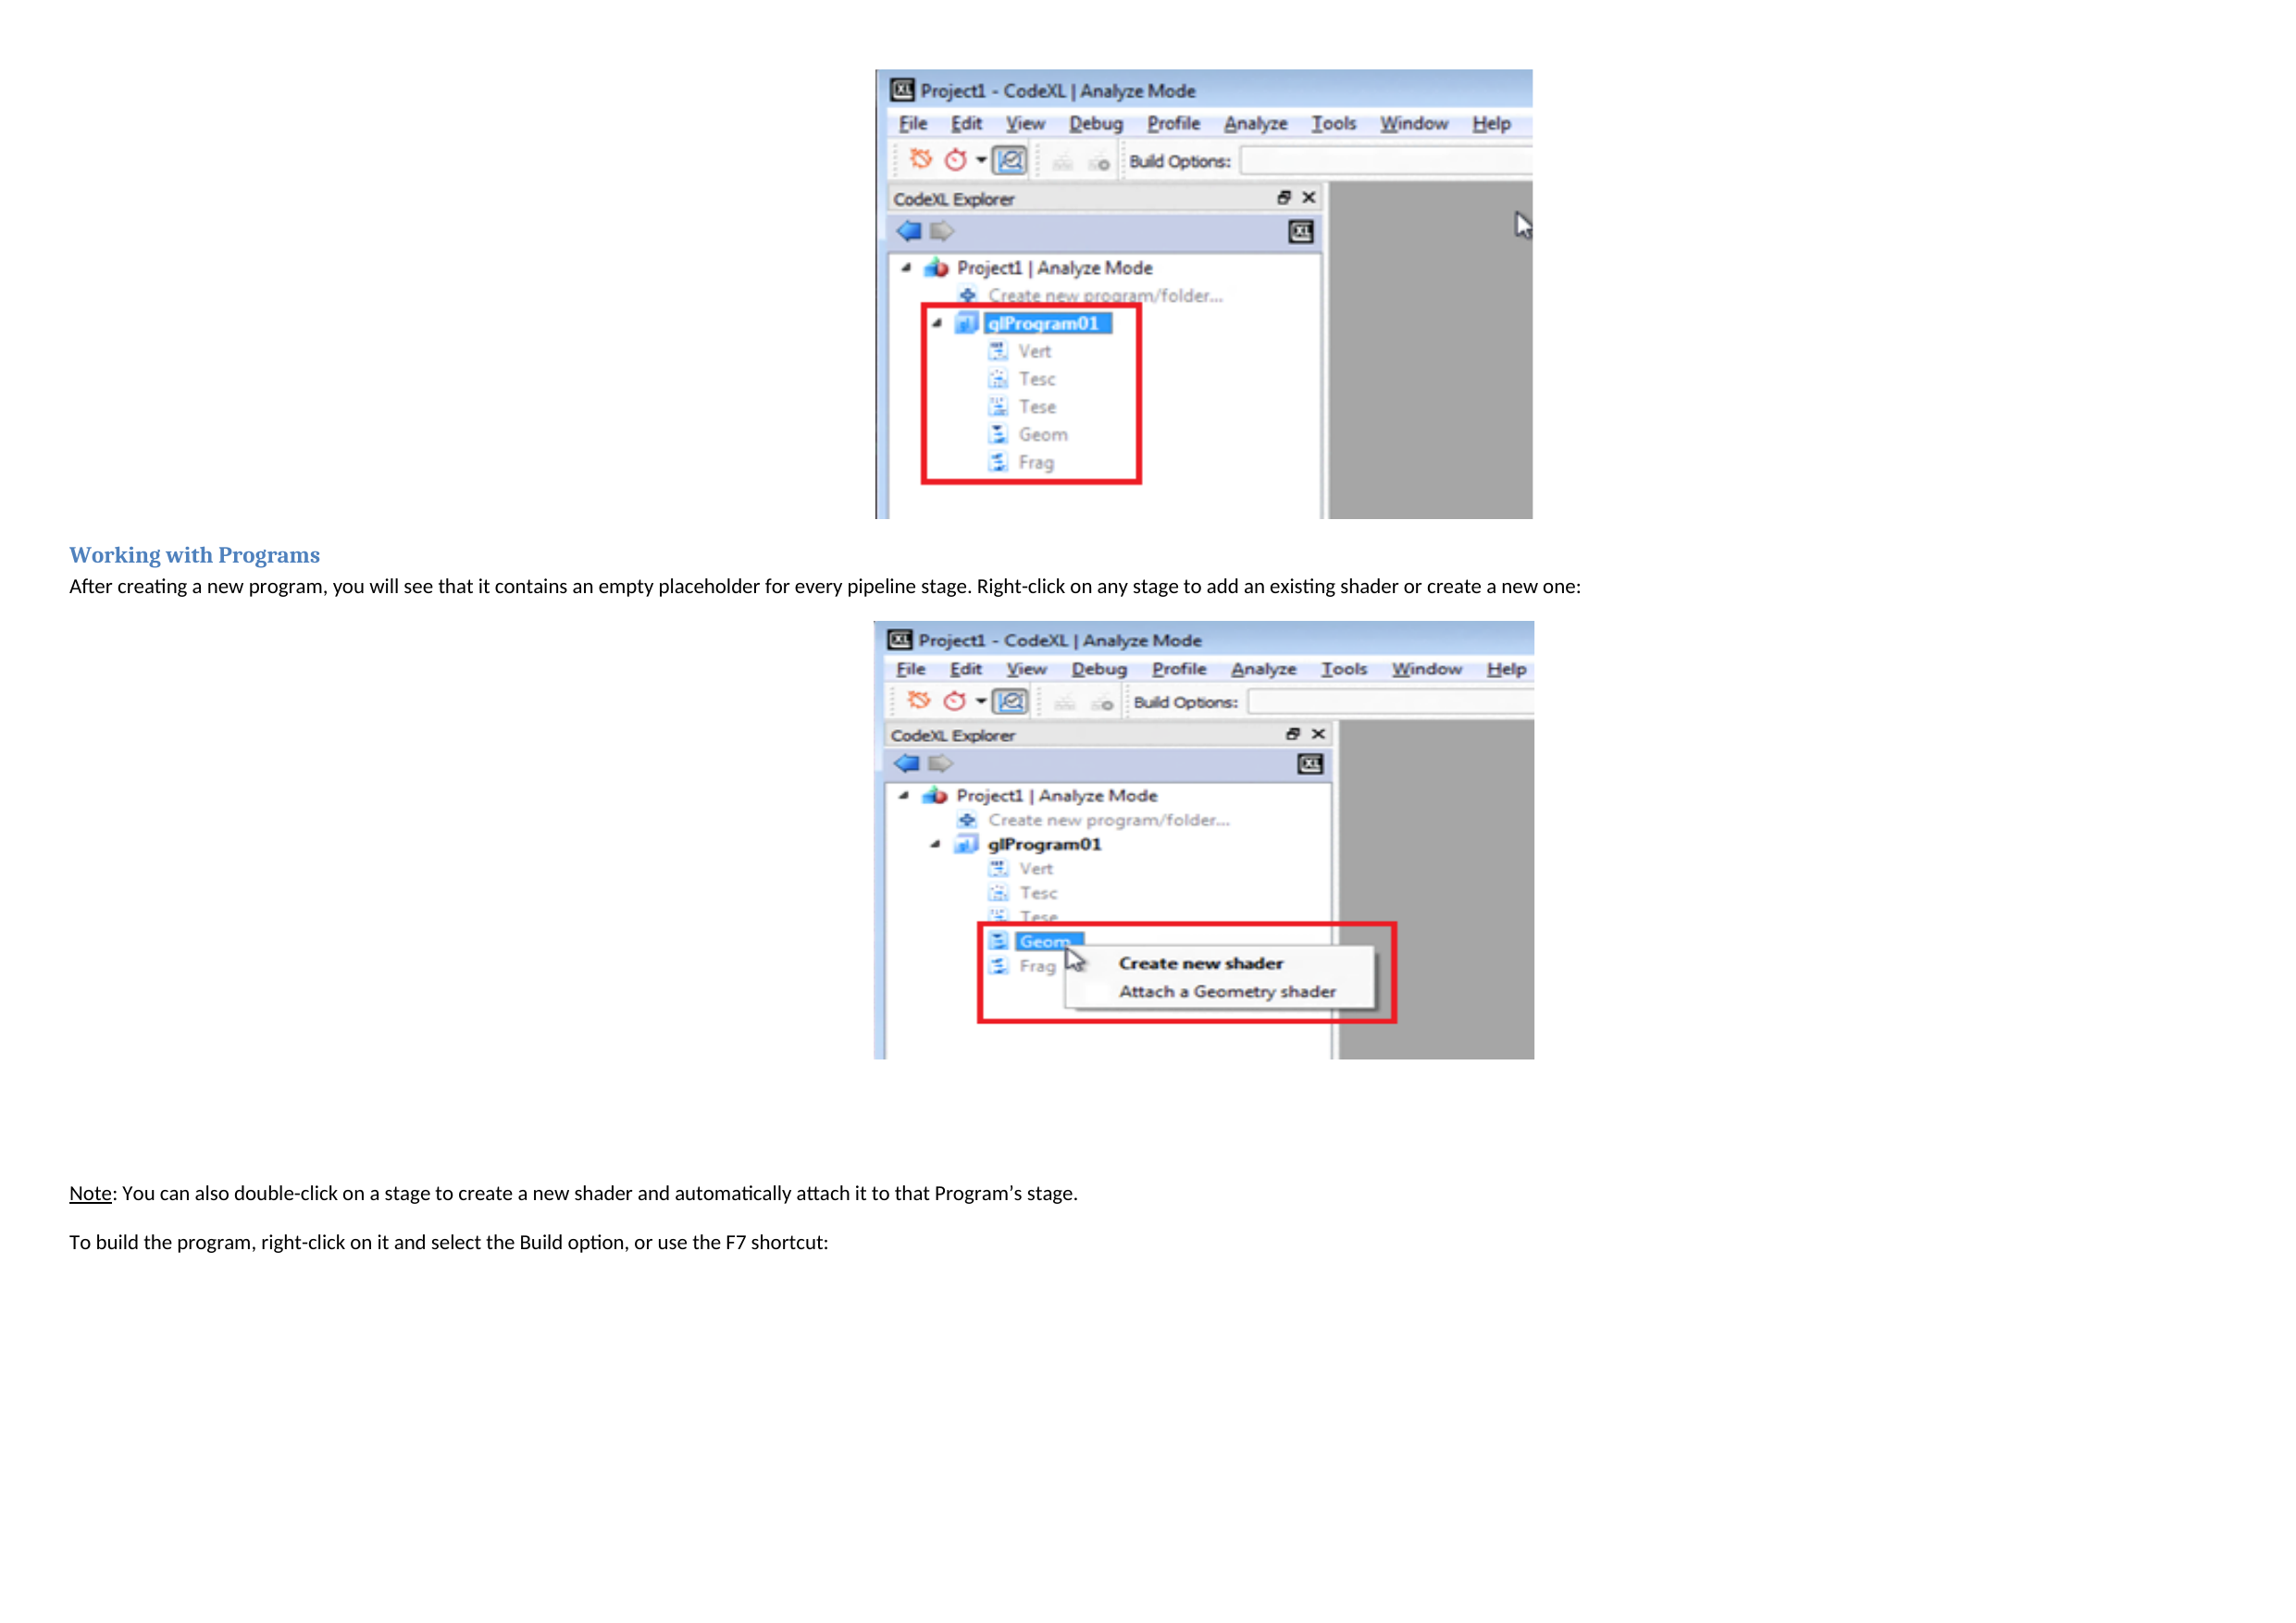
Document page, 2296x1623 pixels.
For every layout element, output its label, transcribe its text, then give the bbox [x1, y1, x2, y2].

text To build the program, right-click on it and select the Build option, or use the F7 shortcut: [69, 1229, 2226, 1255]
picture [874, 621, 1535, 1059]
subtitle Working with Programs [69, 542, 2226, 568]
picture [875, 69, 1533, 519]
text After creating a new program, you will see that it contains an empty placeholder for every pipeline stage. Right-click on any stage to add an existing shader or create a new one: [69, 573, 2226, 599]
text Note: You can also double-click on a stage to create a new shader and automatically attach it to that Program’s stage. [69, 1180, 2226, 1206]
